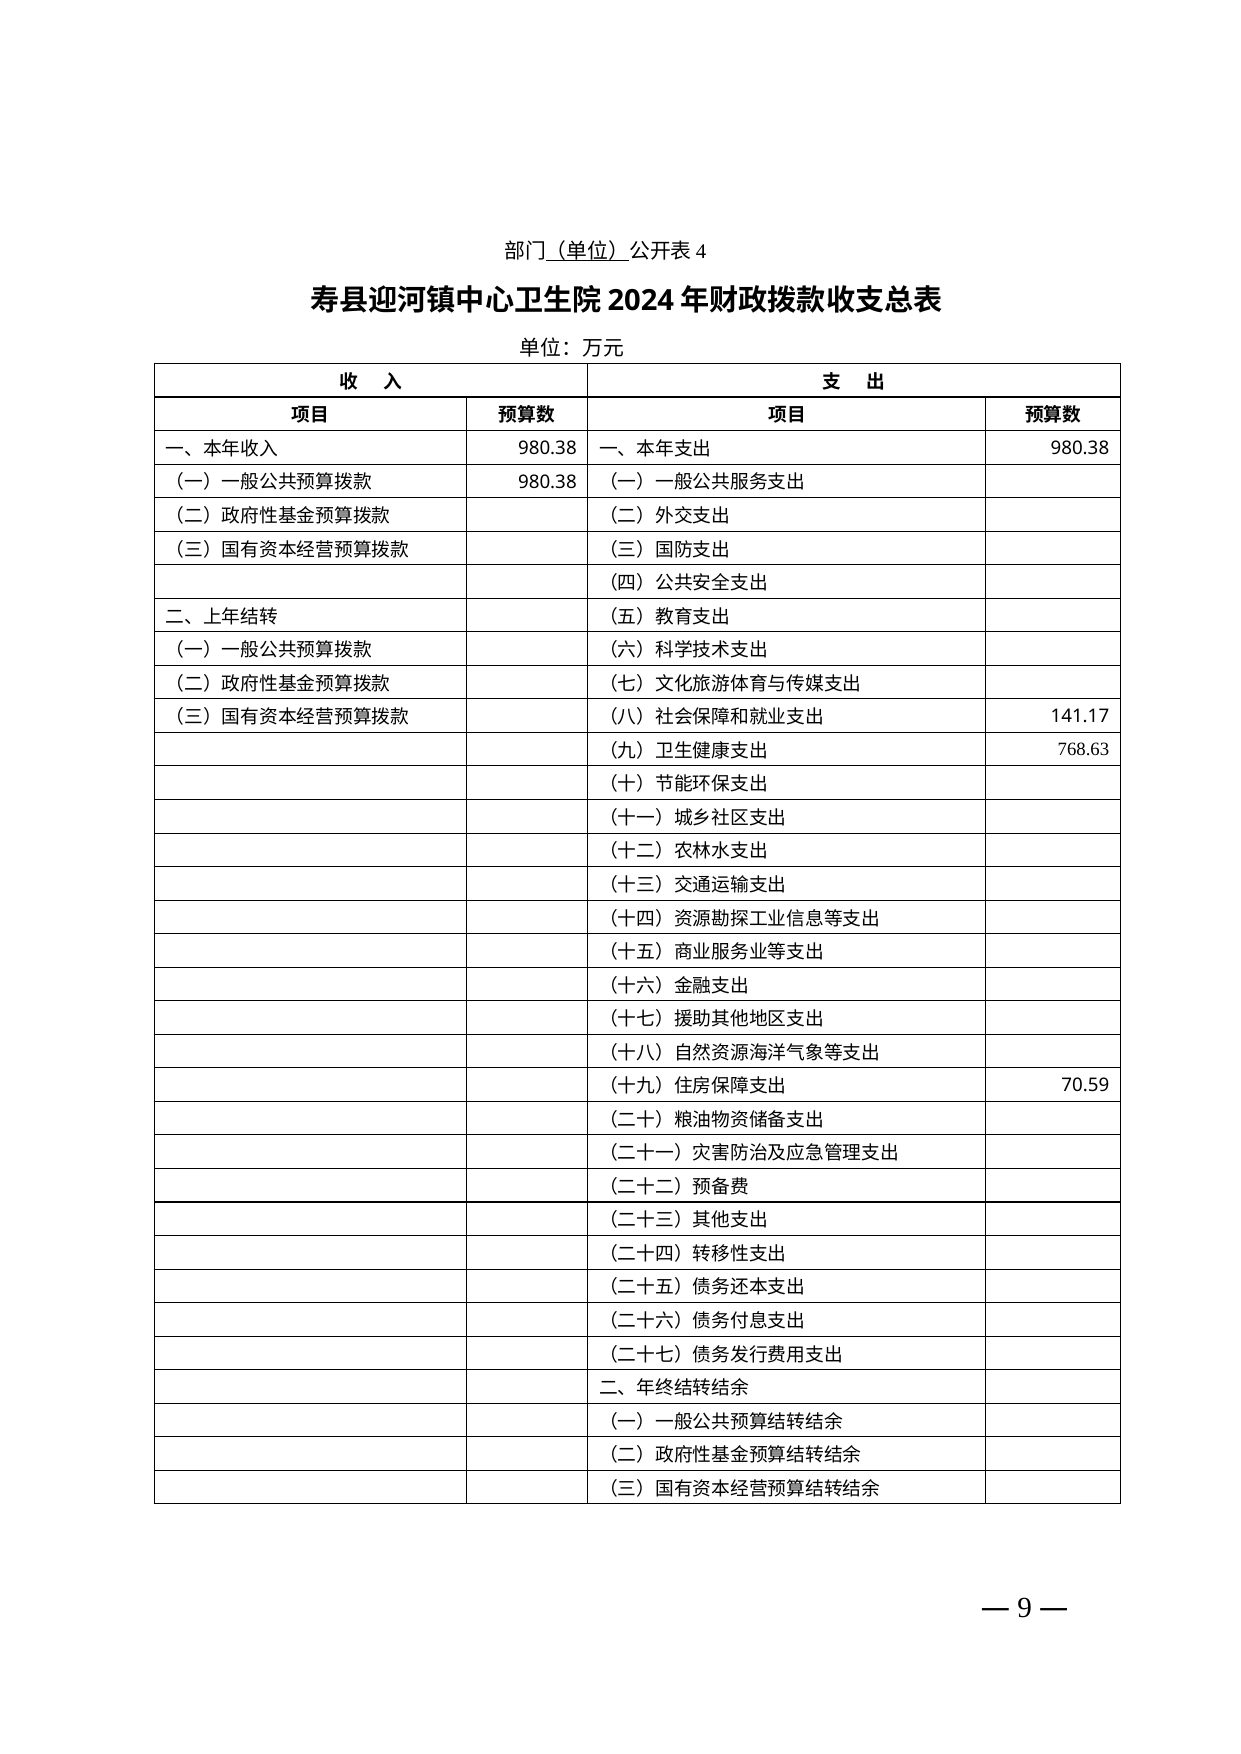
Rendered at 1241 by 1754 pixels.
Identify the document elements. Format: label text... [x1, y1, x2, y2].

table_cell （七）文化旅游体育与传媒支出 [588, 666, 985, 698]
table_cell 768.63 [986, 733, 1120, 765]
table_cell [986, 599, 1120, 631]
table_cell [986, 632, 1120, 665]
table_cell （二十二）预备费 [588, 1169, 985, 1201]
table_cell [155, 733, 466, 765]
table_cell （十五）商业服务业等支出 [588, 934, 985, 967]
table_cell [155, 968, 466, 1000]
table_cell 141.17 [986, 699, 1120, 732]
table_cell [155, 1102, 466, 1134]
table_cell [155, 934, 466, 967]
table_cell [155, 1437, 466, 1470]
table_cell [467, 867, 587, 899]
table_cell [986, 1404, 1120, 1436]
table_cell [986, 834, 1120, 866]
table_cell 980.38 [986, 431, 1120, 463]
table_cell （九）卫生健康支出 [588, 733, 985, 765]
table_cell [155, 1135, 466, 1168]
table_cell [467, 968, 587, 1000]
table_cell 70.59 [986, 1068, 1120, 1101]
table_cell [467, 1370, 587, 1403]
table_cell [986, 1370, 1120, 1403]
table_header 支 出 [588, 364, 1120, 396]
table_cell [467, 1135, 587, 1168]
table_cell [467, 1236, 587, 1268]
table_cell 一、本年收入 [155, 431, 466, 463]
table_cell [467, 800, 587, 832]
table_cell [467, 1102, 587, 1134]
table_cell [155, 1270, 466, 1302]
table_cell [155, 834, 466, 866]
table_cell [155, 1068, 466, 1101]
table_cell （十八）自然资源海洋气象等支出 [588, 1035, 985, 1067]
table_cell [467, 1270, 587, 1302]
table_cell [467, 565, 587, 598]
table_cell [155, 1203, 466, 1235]
table_cell [986, 498, 1120, 531]
table_cell （二）政府性基金预算结转结余 [588, 1437, 985, 1470]
table_cell 预算数 [467, 398, 587, 430]
table_cell [467, 666, 587, 698]
table_cell [986, 1135, 1120, 1168]
table_cell （一）一般公共预算结转结余 [588, 1404, 985, 1436]
table_cell [986, 1303, 1120, 1336]
table_cell （一）一般公共预算拨款 [155, 632, 466, 665]
table_cell 一、本年支出 [588, 431, 985, 463]
table_header 收 入 [155, 364, 587, 396]
table_cell （三）国有资本经营预算结转结余 [588, 1471, 985, 1503]
table_cell [467, 834, 587, 866]
table_cell （二）政府性基金预算拨款 [155, 498, 466, 531]
table_cell [467, 901, 587, 933]
text 单位：万元 [165, 330, 1087, 363]
table_cell [155, 1404, 466, 1436]
table_cell [467, 1203, 587, 1235]
table_cell （十一）城乡社区支出 [588, 800, 985, 832]
table_cell （三）国防支出 [588, 532, 985, 564]
table_cell [986, 968, 1120, 1000]
table_cell [467, 498, 587, 531]
table_cell （十二）农林水支出 [588, 834, 985, 866]
table_cell （十三）交通运输支出 [588, 867, 985, 899]
table_cell 二、年终结转结余 [588, 1370, 985, 1403]
table_cell [155, 1236, 466, 1268]
table_cell （三）国有资本经营预算拨款 [155, 532, 466, 564]
table_cell （十四）资源勘探工业信息等支出 [588, 901, 985, 933]
table_cell （六）科学技术支出 [588, 632, 985, 665]
table_cell [986, 766, 1120, 799]
text 寿县迎河镇中心卫生院2024年财政拨款收支总表 [165, 265, 1087, 330]
table_cell 二、上年结转 [155, 599, 466, 631]
table_cell [155, 800, 466, 832]
table_cell [986, 1035, 1120, 1067]
table_cell [467, 1471, 587, 1503]
table_cell （二十六）债务付息支出 [588, 1303, 985, 1336]
table_cell （二）外交支出 [588, 498, 985, 531]
table_cell [155, 867, 466, 899]
table_cell [986, 1203, 1120, 1235]
table_cell （三）国有资本经营预算拨款 [155, 699, 466, 732]
table_cell [155, 1001, 466, 1034]
table_cell （二十）粮油物资储备支出 [588, 1102, 985, 1134]
table_cell （一）一般公共服务支出 [588, 465, 985, 497]
table_cell [155, 1471, 466, 1503]
table_cell 项目 [588, 398, 985, 430]
table_cell [467, 934, 587, 967]
table_cell [467, 1303, 587, 1336]
table_cell （十七）援助其他地区支出 [588, 1001, 985, 1034]
table_cell [986, 1337, 1120, 1369]
table_cell 预算数 [986, 398, 1120, 430]
table_cell （十九）住房保障支出 [588, 1068, 985, 1101]
table_cell [155, 901, 466, 933]
table_cell [155, 1035, 466, 1067]
table_cell （四）公共安全支出 [588, 565, 985, 598]
table_cell [986, 565, 1120, 598]
table_cell [467, 733, 587, 765]
table_cell [155, 1370, 466, 1403]
table_cell [467, 632, 587, 665]
table_cell （一）一般公共预算拨款 [155, 465, 466, 497]
table_cell [467, 1068, 587, 1101]
table_cell [467, 1404, 587, 1436]
table_cell （二十一）灾害防治及应急管理支出 [588, 1135, 985, 1168]
table_cell （二十三）其他支出 [588, 1203, 985, 1235]
table_cell [467, 1035, 587, 1067]
table_cell [155, 1303, 466, 1336]
table_cell [986, 934, 1120, 967]
table_cell [986, 1236, 1120, 1268]
table_cell [155, 766, 466, 799]
table_cell （十六）金融支出 [588, 968, 985, 1000]
table_cell [467, 699, 587, 732]
table_cell 项目 [155, 398, 466, 430]
table_cell [986, 465, 1120, 497]
table_cell [467, 1001, 587, 1034]
table_cell （二）政府性基金预算拨款 [155, 666, 466, 698]
table_cell [467, 599, 587, 631]
table_cell [155, 1337, 466, 1369]
table_cell （二十四）转移性支出 [588, 1236, 985, 1268]
table_cell 980.38 [467, 431, 587, 463]
table_cell （二十五）债务还本支出 [588, 1270, 985, 1302]
table_cell （二十七）债务发行费用支出 [588, 1337, 985, 1369]
table_cell （五）教育支出 [588, 599, 985, 631]
table_cell [467, 1437, 587, 1470]
table_cell （十）节能环保支出 [588, 766, 985, 799]
table_cell [986, 1471, 1120, 1503]
table_cell [155, 1169, 466, 1201]
table_cell [986, 800, 1120, 832]
table_cell [986, 901, 1120, 933]
table_cell （八）社会保障和就业支出 [588, 699, 985, 732]
table_cell 980.38 [467, 465, 587, 497]
table_cell [986, 1102, 1120, 1134]
table_cell [986, 1270, 1120, 1302]
table_cell [986, 532, 1120, 564]
table_cell [467, 532, 587, 564]
table_cell [467, 766, 587, 799]
table_cell [467, 1337, 587, 1369]
text 部门（单位）公开表4 [165, 233, 1087, 265]
table_cell [986, 666, 1120, 698]
table_cell [467, 1169, 587, 1201]
table_cell [986, 1437, 1120, 1470]
table_cell [986, 1169, 1120, 1201]
table_cell [986, 867, 1120, 899]
table_cell [986, 1001, 1120, 1034]
table_cell [155, 565, 466, 598]
